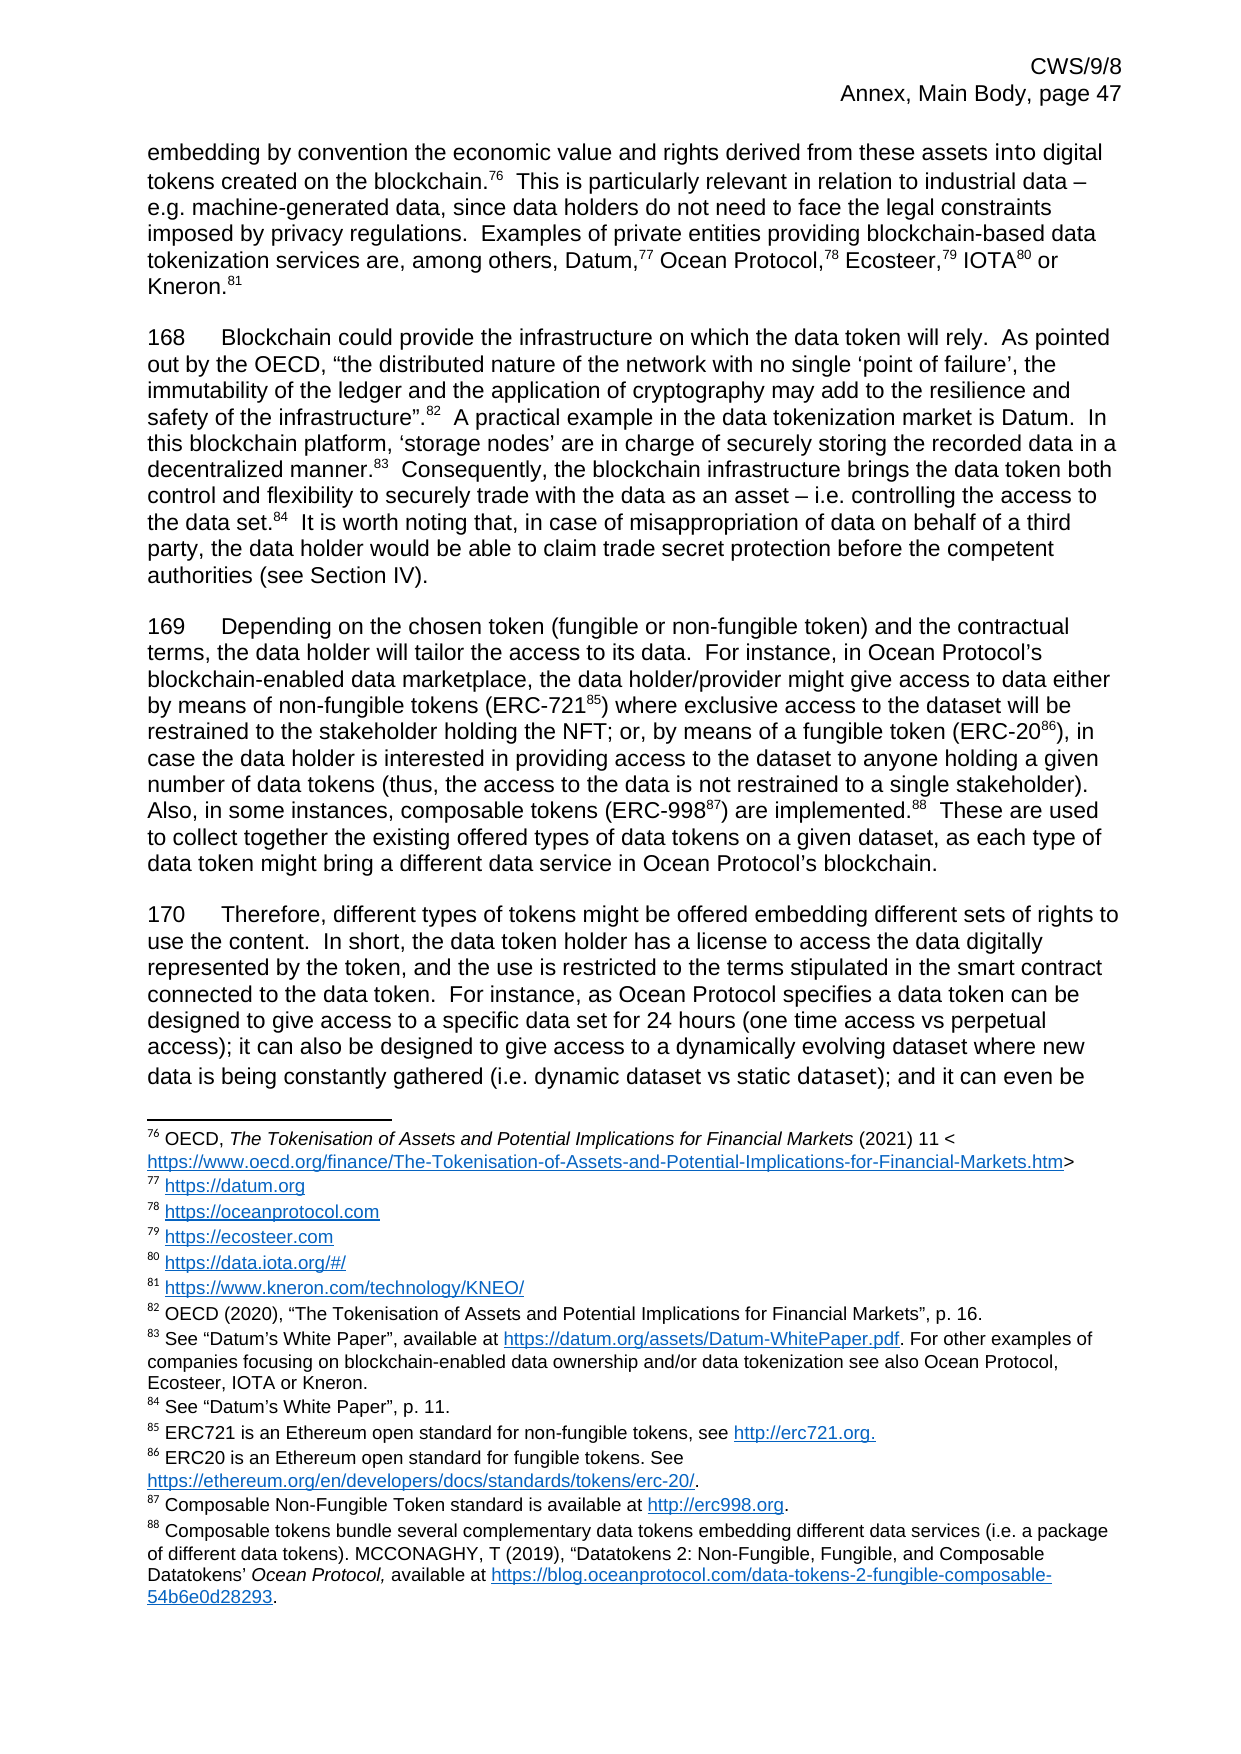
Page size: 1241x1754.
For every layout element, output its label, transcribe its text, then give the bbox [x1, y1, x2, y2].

text Therefore, different types of tokens might be offered embedding different sets of rights to use the content. In short, the data token holder has a license to access the data digitally represented by the token, and the use is restricted to the terms stipulated in the smart contract connected to the data token. For instance, as Ocean Protocol specifies a data token can be designed to give access to a specific data set for 24 hours (one time access vs perpetual access); it can also be designed to give access to a dynamically evolving dataset where new data is being constantly gathered (i.e. dynamic dataset vs static dataset); and it can even be designed so as to provide not just access to the dataset but also computing services (i.e. access to a server where the dataset can be used for, for instance, AI purposes). Finally, unless specified otherwise, the token holder can transfer the token to other stakeholders, and by doing it, the rights embedded within it are also transferred (e.g., right to access and use the dataset for a specific purpose). [147, 901, 1122, 1091]
text Depending on the chosen token (fungible or non-fungible token) and the contractual terms, the data holder will tailor the access to its data. For instance, in Ocean Protocol’s blockchain-enabled data marketplace, the data holder/provider might give access to data either by means of non-fungible tokens (ERC-721) where exclusive access to the dataset will be restrained to the stakeholder holding the NFT; or, by means of a fungible token (ERC-20), in case the data holder is interested in providing access to the dataset to anyone holding a given number of data tokens (thus, the access to the data is not restrained to a single stakeholder). Also, in some instances, composable tokens (ERC-998) are implemented. These are used to collect together the existing offered types of data tokens on a given dataset, as each type of data token might bring a different data service in Ocean Protocol’s blockchain. [147, 613, 1122, 876]
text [147, 136, 1122, 299]
text Blockchain could provide the infrastructure on which the data token will rely. As pointed out by the OECD, “the distributed nature of the network with no single ‘point of failure’, the immutability of the ledger and the application of cryptography may add to the resilience and safety of the infrastructure”. A practical example in the data tokenization market is Datum. In this blockchain platform, ‘storage nodes’ are in charge of securely storing the recorded data in a decentralized manner. Consequently, the blockchain infrastructure brings the data token both control and flexibility to securely trade with the data as an asset – i.e. controlling the access to the data set. It is worth noting that, in case of misappropriation of data on behalf of a third party, the data holder would be able to claim trade secret protection before the competent authorities (see Section IV). [147, 324, 1122, 588]
